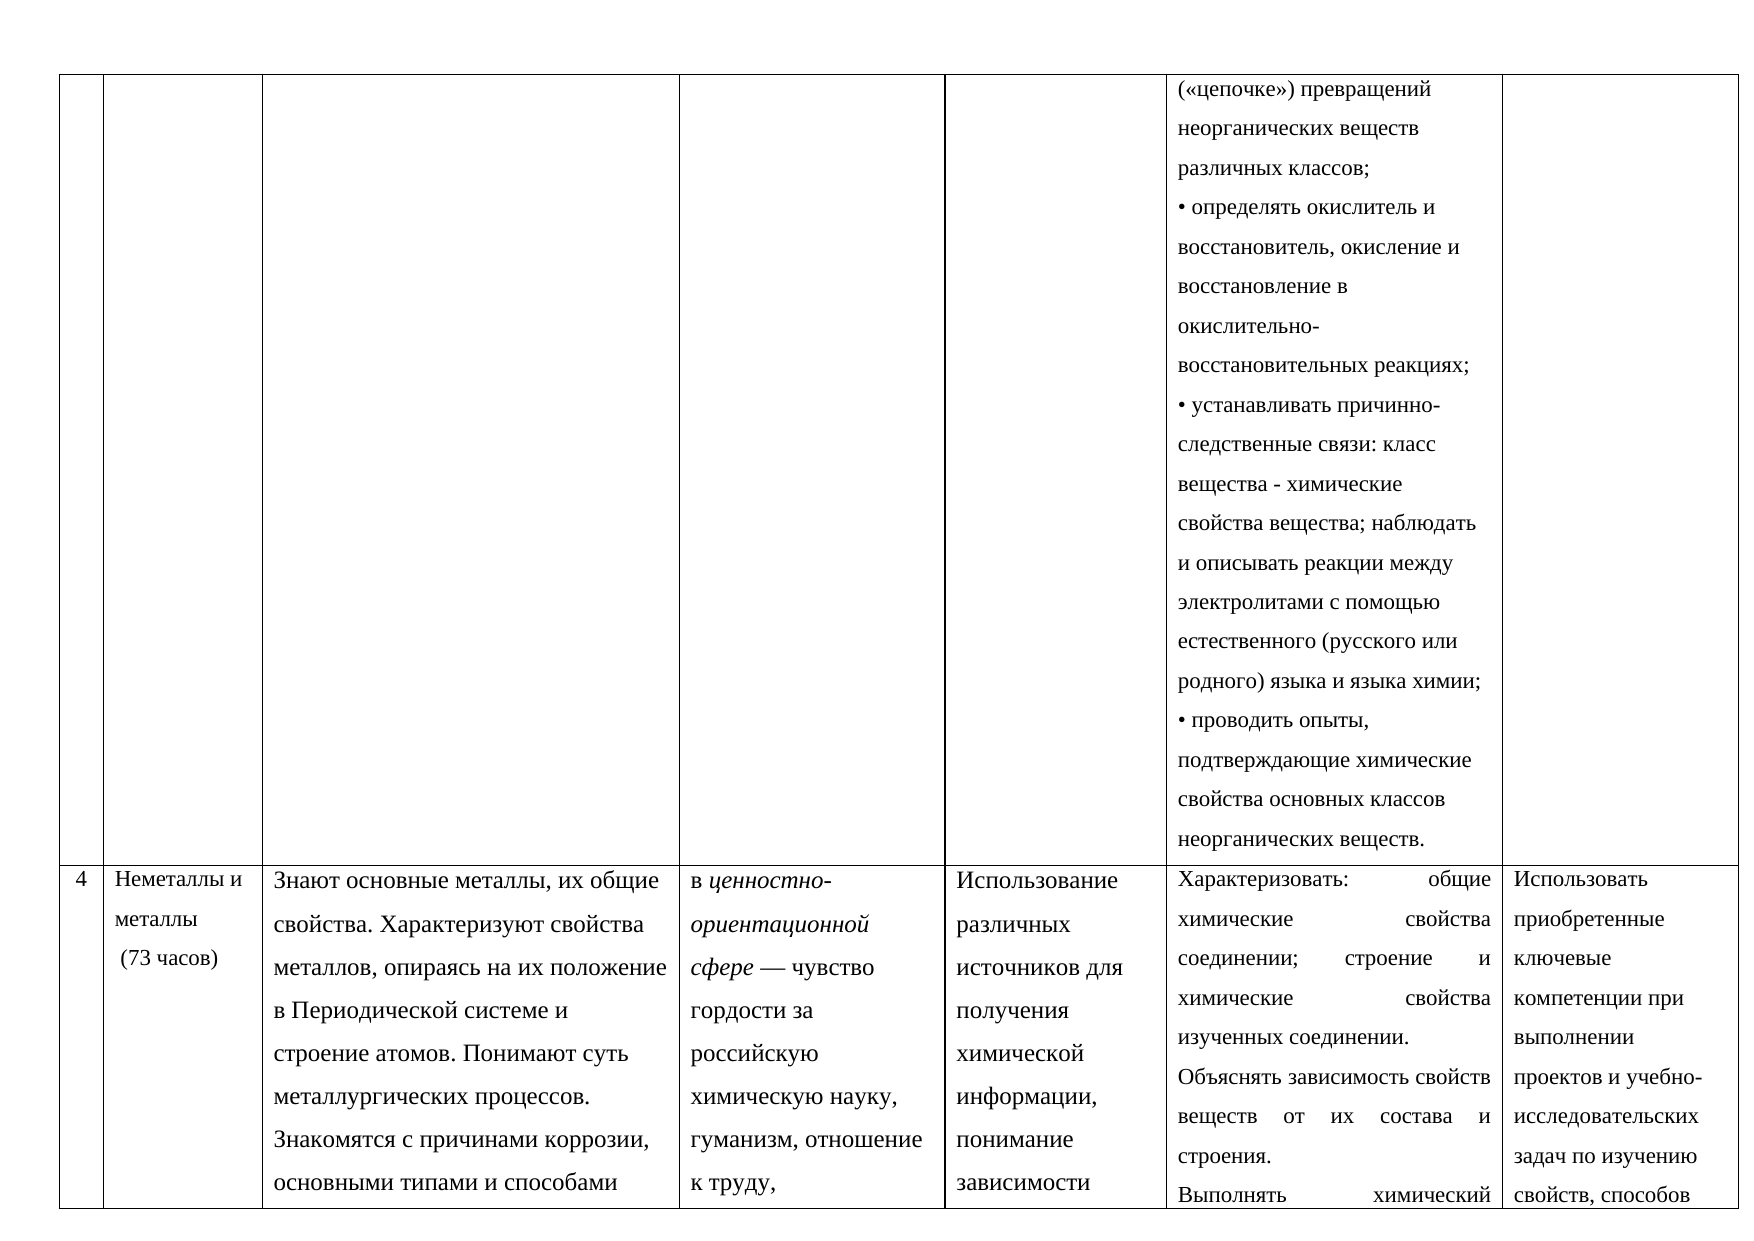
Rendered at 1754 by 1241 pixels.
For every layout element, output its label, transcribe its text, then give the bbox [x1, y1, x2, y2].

table_cell 4 [60, 866, 103, 1208]
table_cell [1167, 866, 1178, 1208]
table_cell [1503, 75, 1738, 864]
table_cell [946, 75, 1166, 864]
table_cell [946, 866, 1166, 1208]
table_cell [1503, 866, 1738, 1208]
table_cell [680, 866, 944, 1208]
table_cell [680, 75, 944, 864]
table_cell 3 [60, 75, 103, 864]
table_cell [104, 75, 262, 864]
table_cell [104, 866, 262, 1208]
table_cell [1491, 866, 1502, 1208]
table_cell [263, 75, 679, 864]
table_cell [263, 866, 679, 1208]
